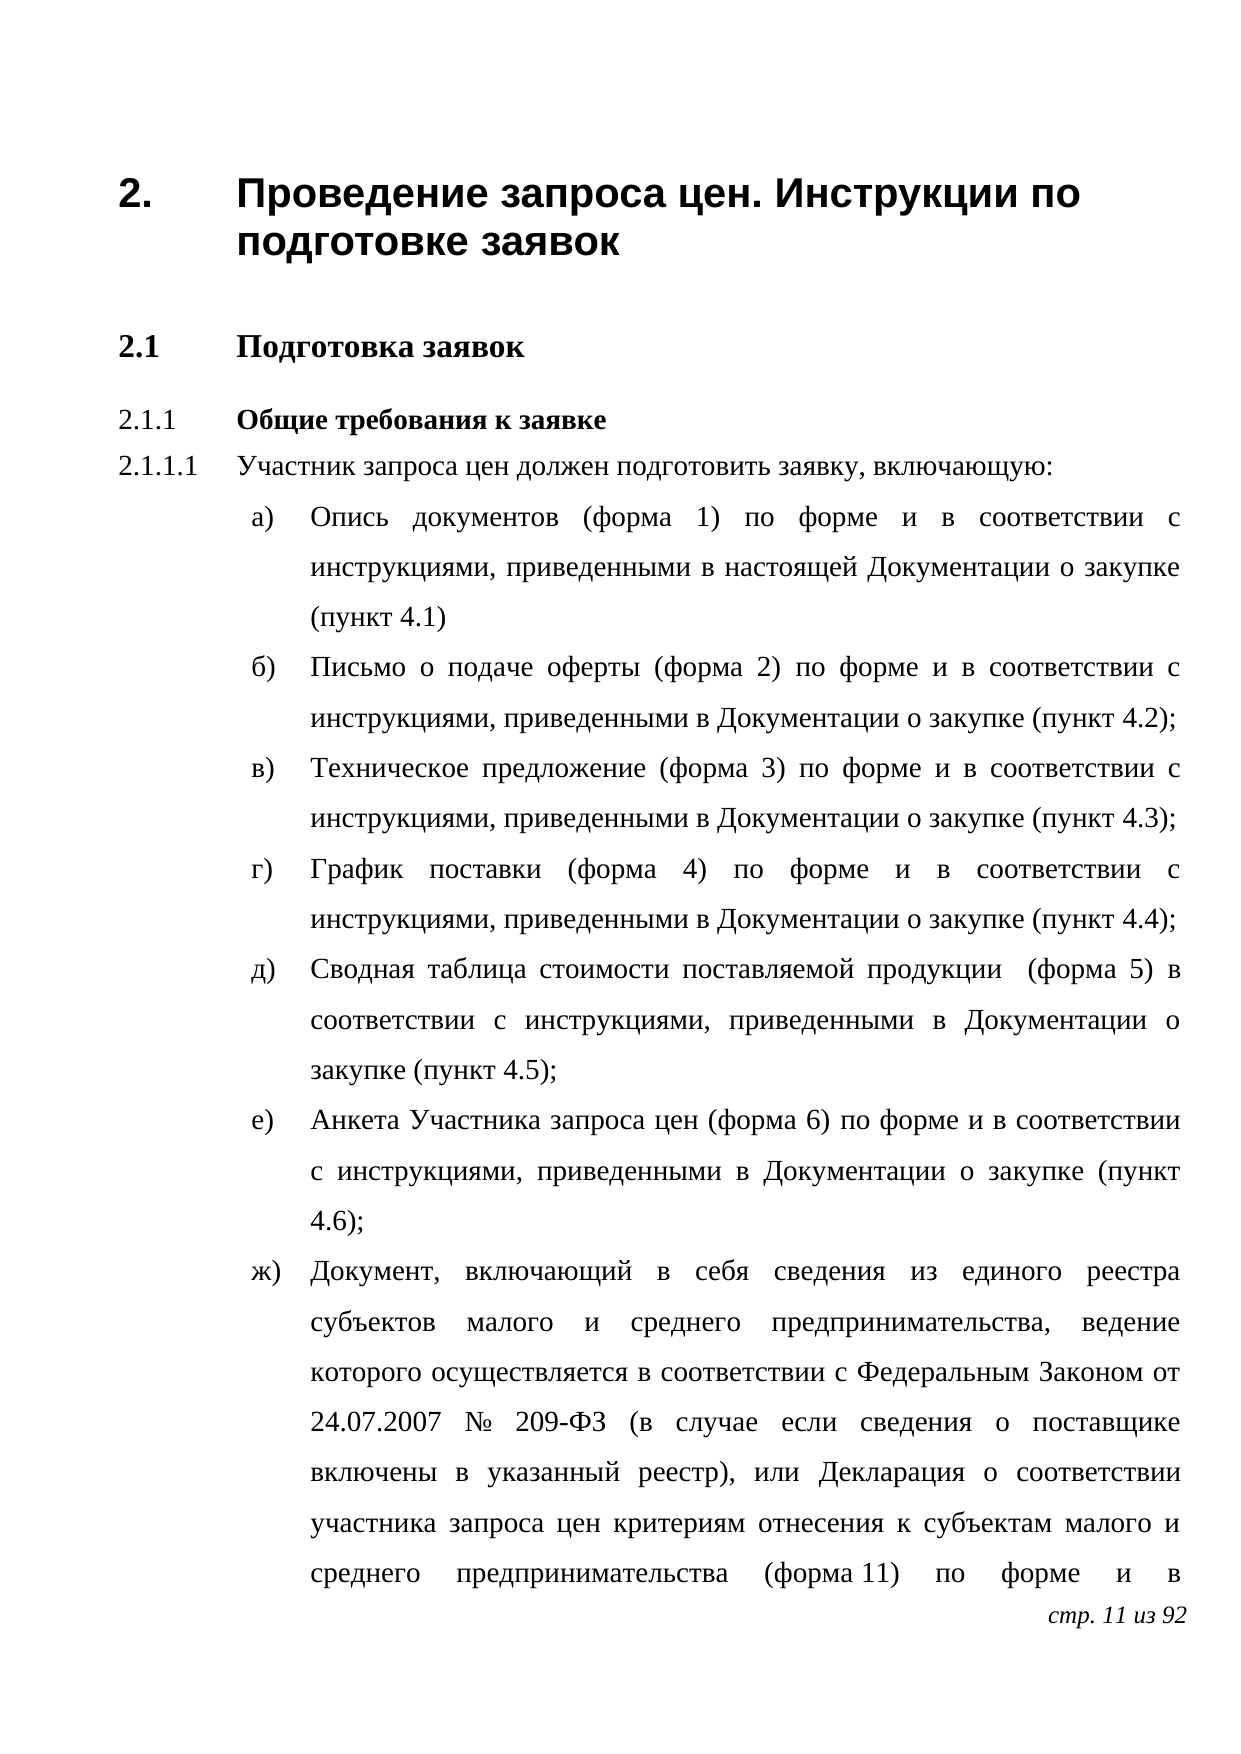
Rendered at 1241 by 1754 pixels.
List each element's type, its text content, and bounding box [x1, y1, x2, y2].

text График поставки (форма 4) по форме и в соответствии с инструкциями, приведенными в Документации о закупке (пункт 4.4); [251, 851, 1181, 935]
text Техническое предложение (форма 3) по форме и в соответствии с инструкциями, приведенными в Документации о закупке (пункт 4.3); [251, 750, 1181, 834]
text Опись документов (форма 1) по форме и в соответствии с инструкциями, приведенными в настоящей Документации о закупке (пункт 4.1) [251, 499, 1181, 633]
text Общие требования к заявке [118, 402, 1181, 436]
text Сводная таблица стоимости поставляемой продукции (форма 5) в соответствии с инструкциями, приведенными в Документации о закупке (пункт 4.5); [251, 951, 1181, 1086]
text Письмо о подаче оферты (форма 2) по форме и в соответствии с инструкциями, приведенными в Документации о закупке (пункт 4.2); [251, 649, 1181, 733]
subtitle Подготовка заявок [118, 326, 1181, 365]
text Анкета Участника запроса цен (форма 6) по форме и в соответствии с инструкциями, приведенными в Документации о закупке (пункт 4.6); [251, 1102, 1181, 1237]
text Участник запроса цен должен подготовить заявку, включающую: [118, 448, 1181, 482]
subtitle Проведение запроса цен. Инструкции по подготовке заявок [118, 168, 1181, 264]
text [251, 1253, 1181, 1589]
